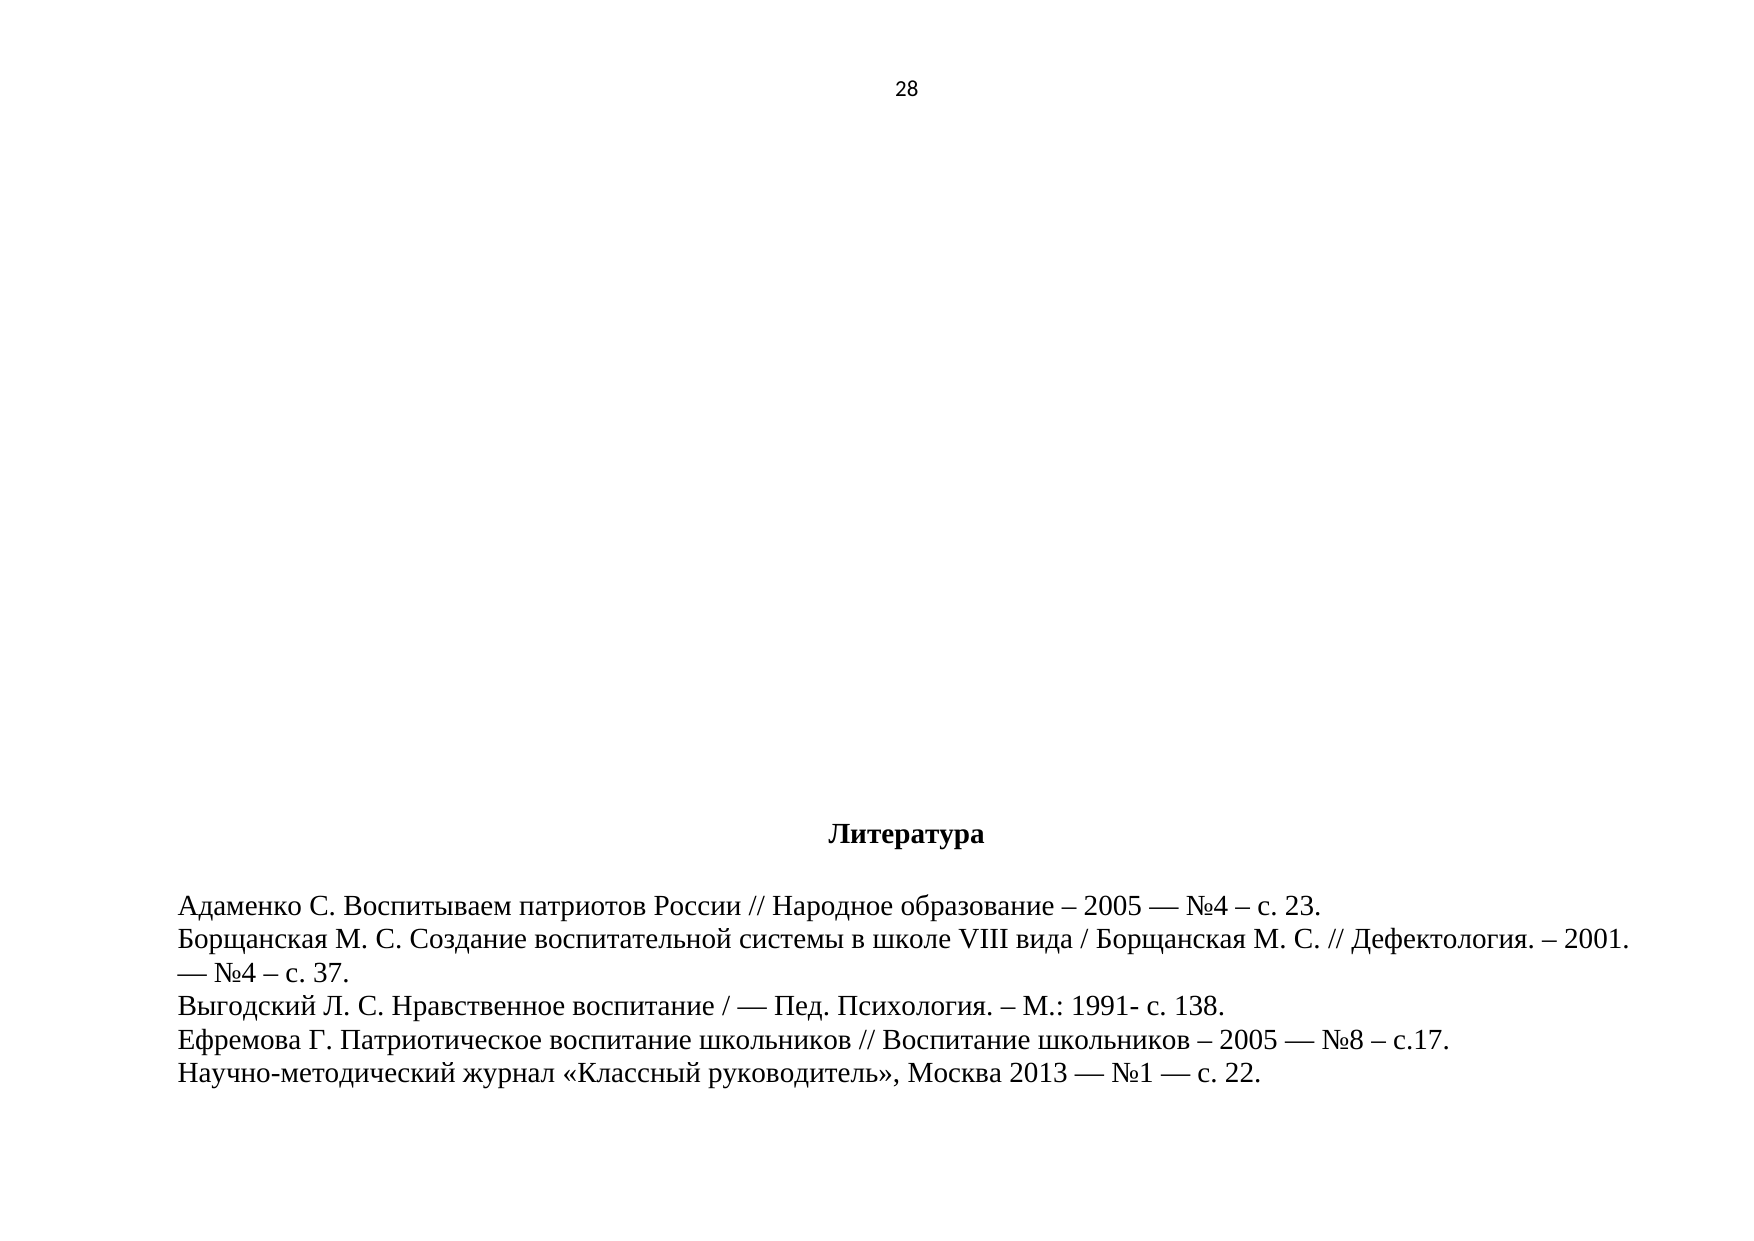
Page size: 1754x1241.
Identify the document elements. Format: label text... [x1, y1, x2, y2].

text Адаменко С. Воспитываем патриотов России // Народное образование – 2005 — №4 – с. 23. [177, 888, 1636, 921]
text Выгодский Л. С. Нравственное воспитание / — Пед. Психология. – М.: 1991- с. 138. [177, 988, 1636, 1022]
text Борщанская М. С. Создание воспитательной системы в школе VIII вида / Борщанская М. С. // Дефектология. – 2001. — №4 – с. 37. [177, 921, 1636, 988]
text Научно-методический журнал «Классный руководитель», Москва 2013 — №1 — с. 22. [177, 1055, 1636, 1089]
text Ефремова Г. Патриотическое воспитание школьников // Воспитание школьников – 2005 — №8 – с.17. [177, 1022, 1636, 1055]
text Литература [177, 817, 1636, 850]
